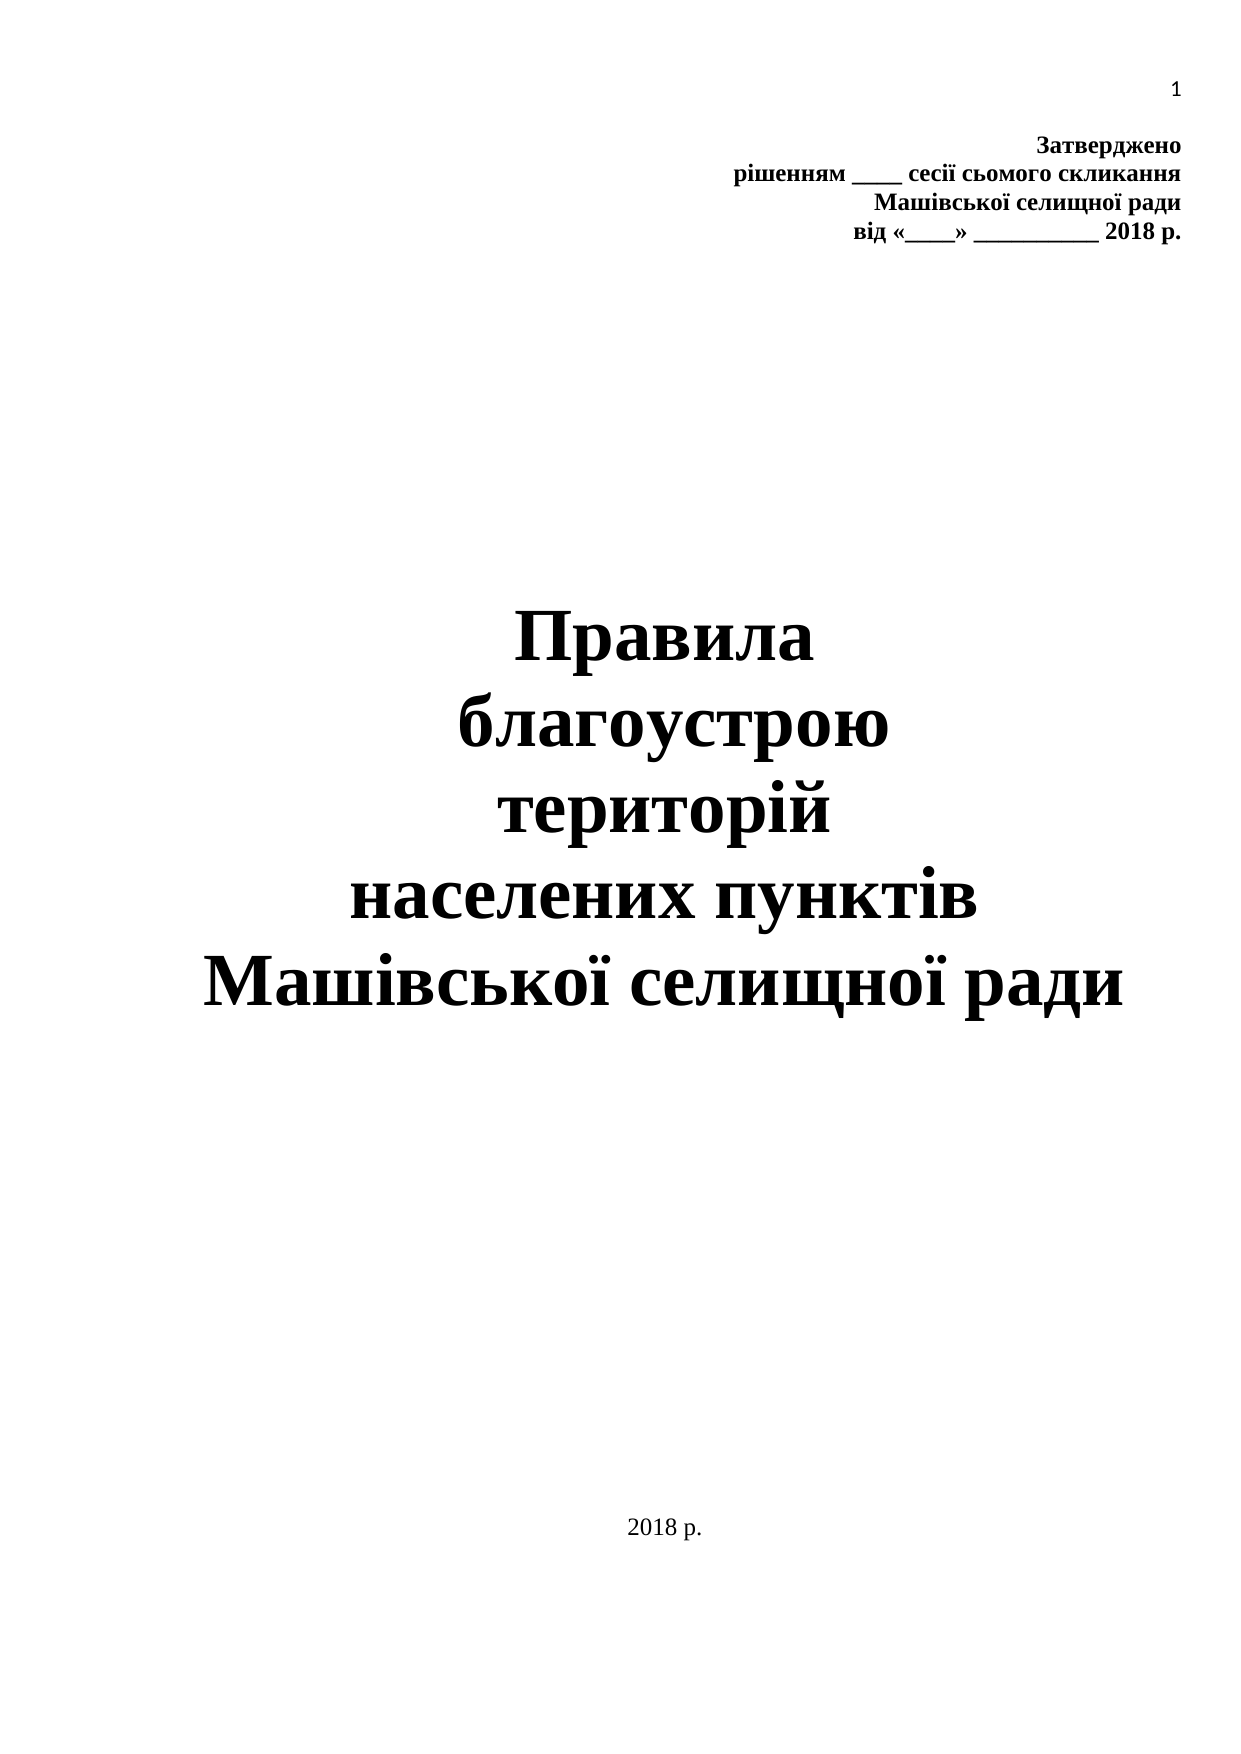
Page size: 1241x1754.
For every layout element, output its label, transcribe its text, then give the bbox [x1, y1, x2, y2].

text благоустрою [148, 676, 1181, 762]
text Затверджено [148, 130, 1181, 158]
text від «____» __________ 2018 р. [148, 216, 1181, 245]
text Правила [148, 590, 1181, 676]
text населених пунктів Машівської селищної ради [148, 848, 1181, 1021]
text територій [148, 762, 1181, 848]
text рішенням ____ сесії сьомого скликання [148, 158, 1181, 187]
text Машівської селищної ради [148, 187, 1181, 216]
text 2018 р. [148, 1512, 1181, 1541]
